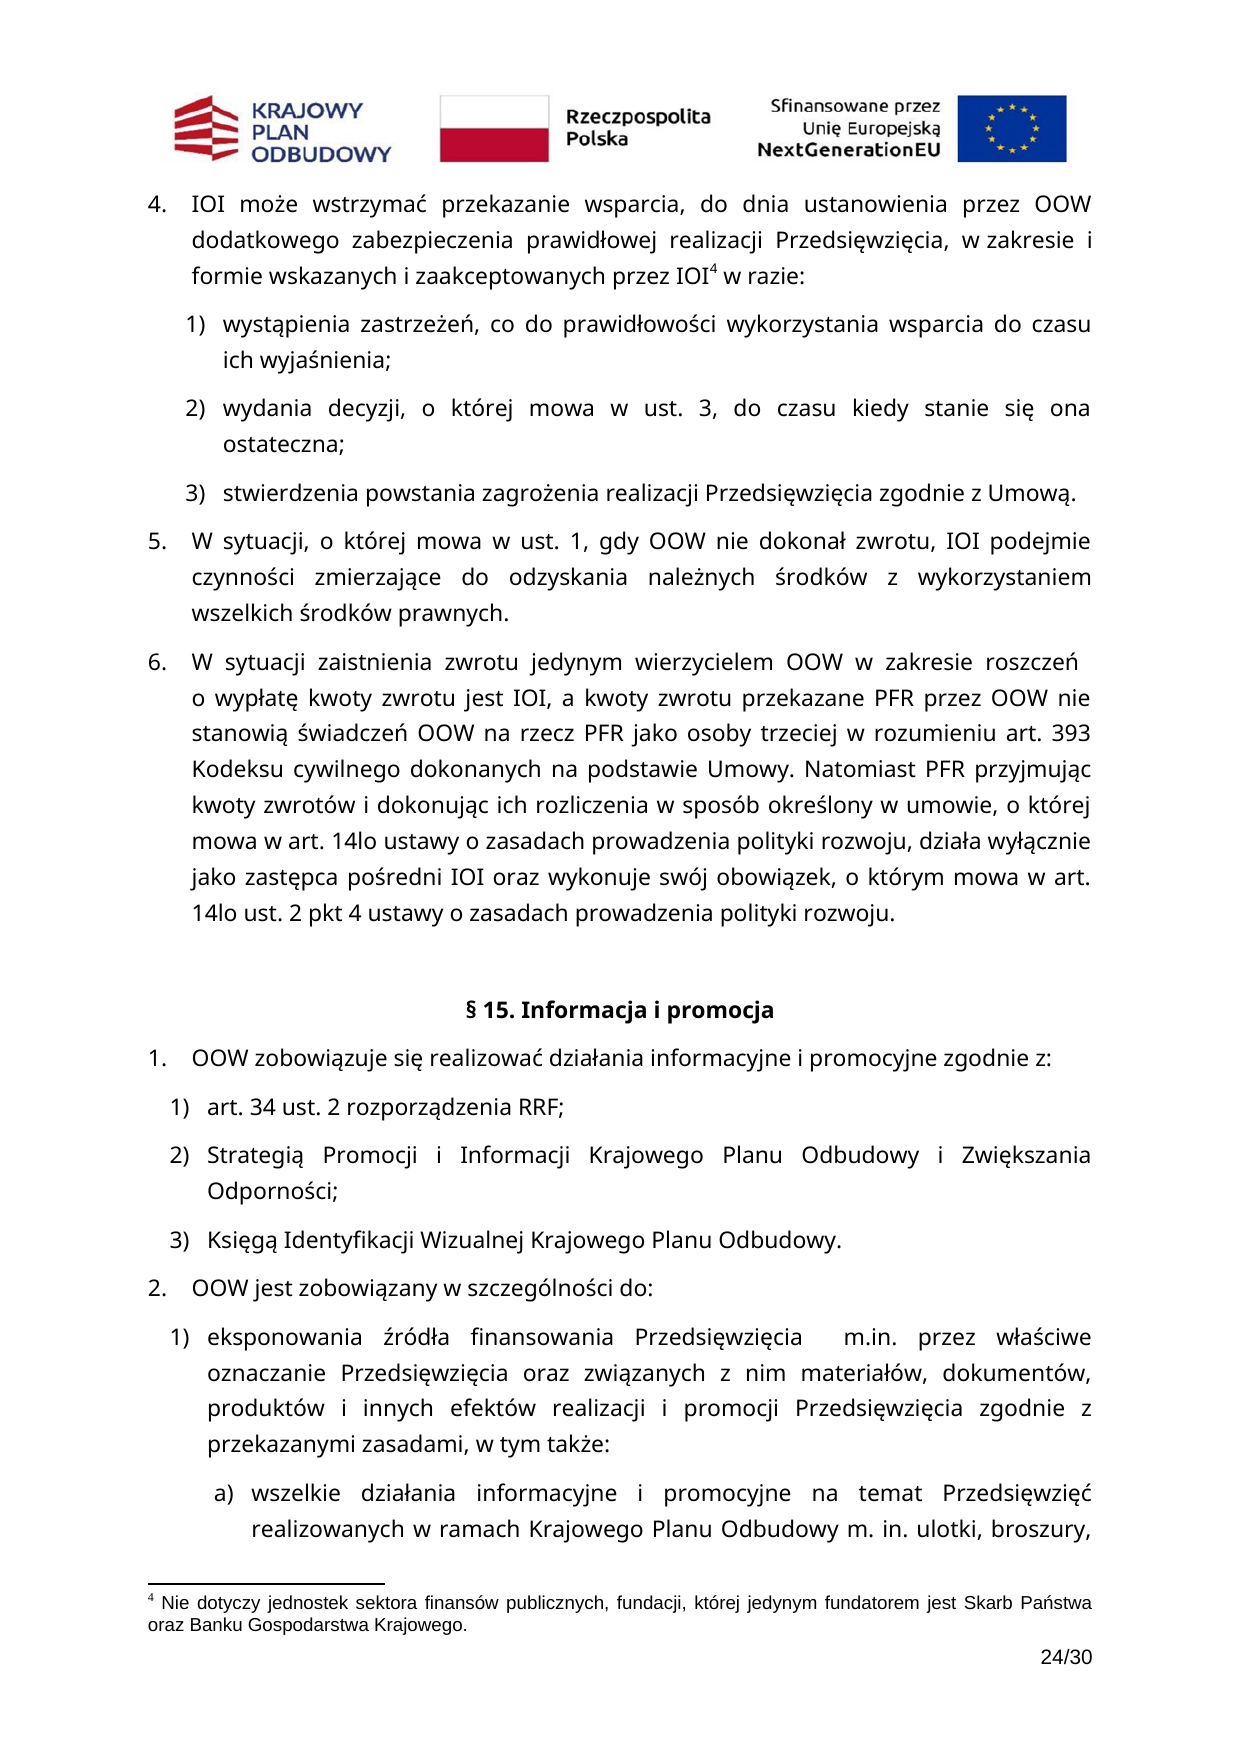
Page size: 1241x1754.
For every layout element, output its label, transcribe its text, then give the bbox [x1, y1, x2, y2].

list W sytuacji zaistnienia zwrotu jedynym wierzycielem OOW w zakresie roszczeń o wypłatę kwoty zwrotu jest IOI, a kwoty zwrotu przekazane PFR przez OOW nie stanowią świadczeń OOW na rzecz PFR jako osoby trzeciej w rozumieniu art. 393 Kodeksu cywilnego dokonanych na podstawie Umowy. Natomiast PFR przyjmując kwoty zwrotów i dokonując ich rozliczenia w sposób określony w umowie, o której mowa w art. 14lo ustawy o zasadach prowadzenia polityki rozwoju, działa wyłącznie jako zastępca pośredni IOI oraz wykonuje swój obowiązek, o którym mowa w art. 14lo ust. 2 pkt 4 ustawy o zasadach prowadzenia polityki rozwoju. [148, 646, 1092, 928]
list OOW jest zobowiązany w szczególności do: [148, 1272, 1092, 1303]
list Księgą Identyfikacji Wizualnej Krajowego Planu Odbudowy. [169, 1224, 1092, 1255]
list Strategią Promocji i Informacji Krajowego Planu Odbudowy i Zwiększania Odporności; [169, 1139, 1092, 1206]
list W sytuacji, o której mowa w ust. 1, gdy OOW nie dokonał zwrotu, IOI podejmie czynności zmierzające do odzyskania należnych środków z wykorzystaniem wszelkich środków prawnych. [148, 525, 1092, 628]
list wydania decyzji, o której mowa w ust. 3, do czasu kiedy stanie się ona ostateczna; [185, 392, 1092, 459]
text § 15. Informacja i promocja [148, 994, 1092, 1025]
picture [147, 73, 1079, 188]
list stwierdzenia powstania zagrożenia realizacji Przedsięwzięcia zgodnie z Umową. [185, 477, 1092, 508]
list art. 34 ust. 2 rozporządzenia RRF; [169, 1091, 1092, 1122]
list IOI może wstrzymać przekazanie wsparcia, do dnia ustanowienia przez OOW dodatkowego zabezpieczenia prawidłowej realizacji Przedsięwzięcia, w zakresie i formie wskazanych i zaakceptowanych przez IOI w razie: [148, 188, 1092, 291]
list eksponowania źródła finansowania Przedsięwzięcia m.in. przez właściwe oznaczanie Przedsięwzięcia oraz związanych z nim materiałów, dokumentów, produktów i innych efektów realizacji i promocji Przedsięwzięcia zgodnie z przekazanymi zasadami, w tym także: [169, 1321, 1092, 1459]
list wystąpienia zastrzeżeń, co do prawidłowości wykorzystania wsparcia do czasu ich wyjaśnienia; [185, 308, 1092, 375]
list OOW zobowiązuje się realizować działania informacyjne i promocyjne zgodnie z: [148, 1042, 1092, 1074]
